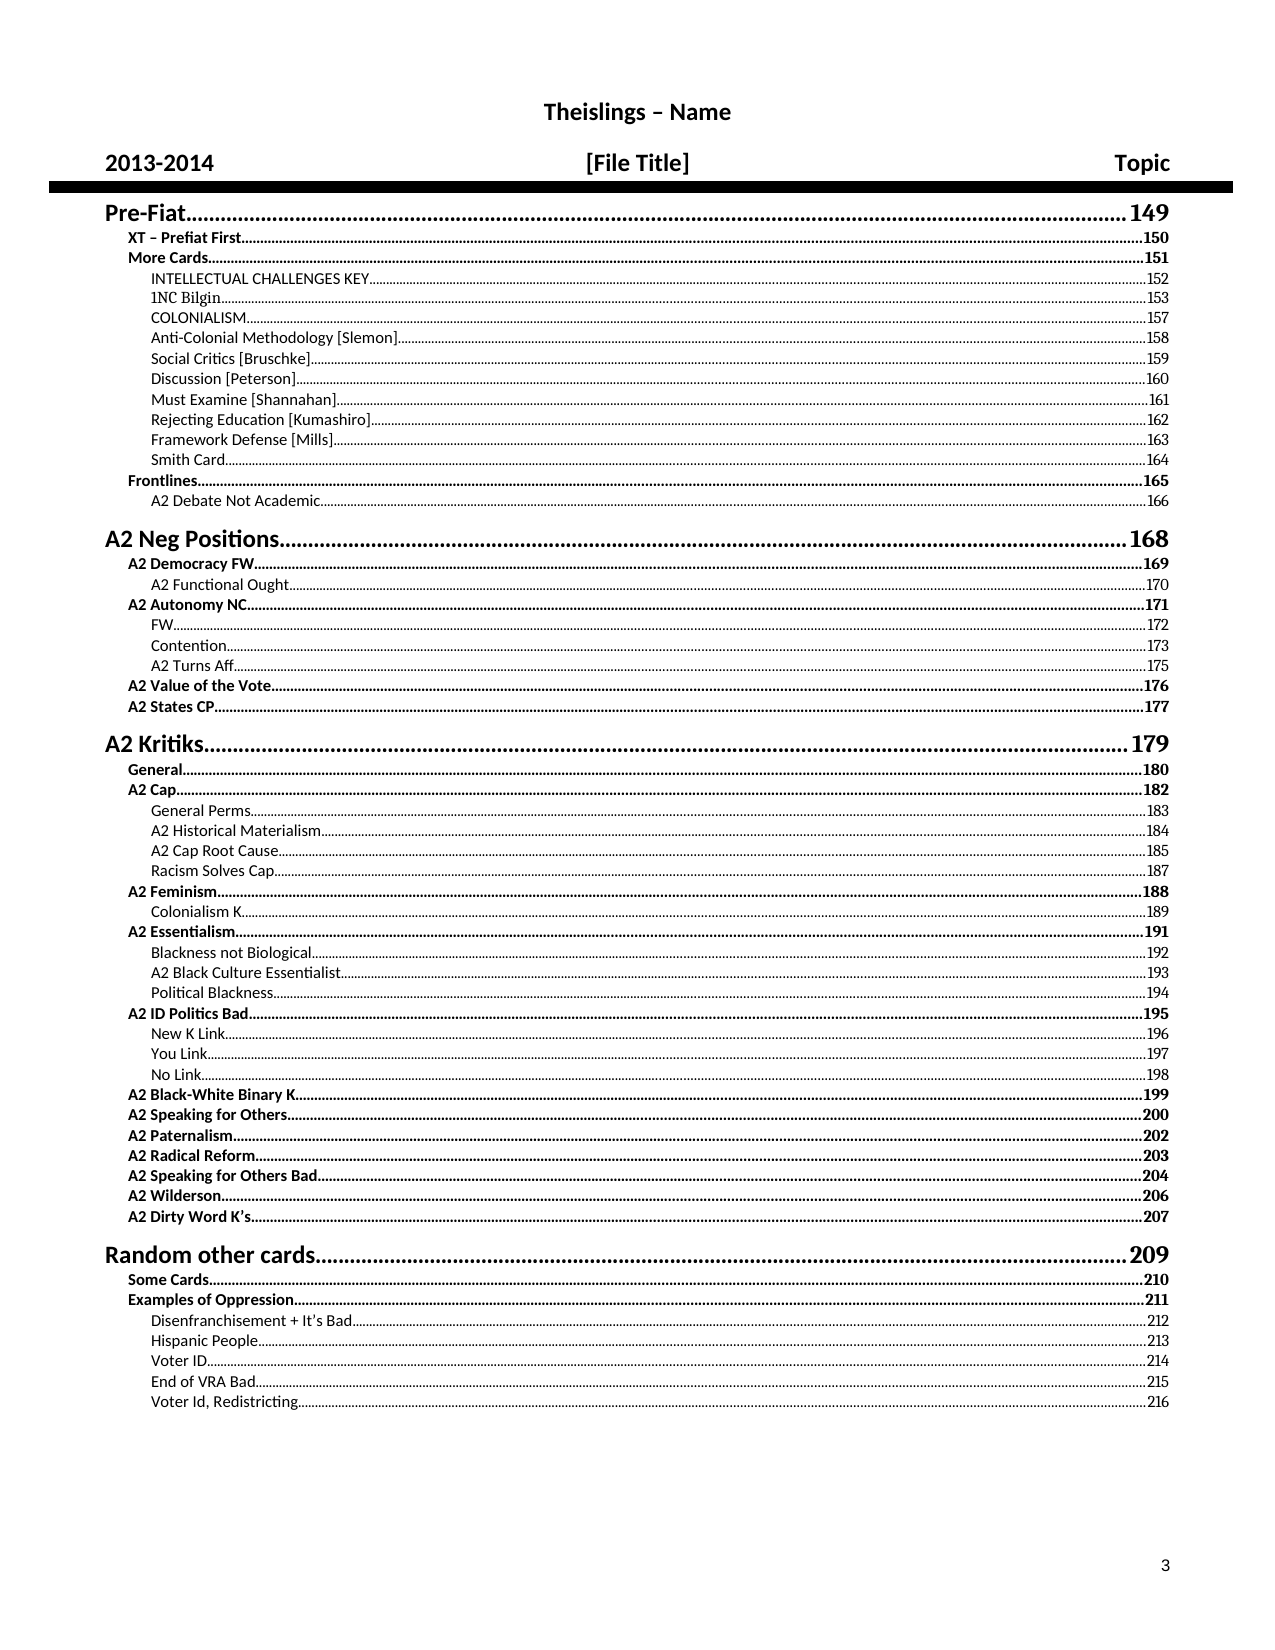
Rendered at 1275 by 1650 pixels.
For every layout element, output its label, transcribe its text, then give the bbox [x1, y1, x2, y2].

text Disenfranchisement + It’s Bad 212 [151, 1310, 1170, 1330]
text A2 Paternalism 202 [128, 1125, 1170, 1145]
text More Cards 151 [128, 248, 1170, 268]
text Voter Id, Redistricting 216 [151, 1391, 1170, 1412]
text Framework Defense [Mills] 163 [151, 429, 1170, 450]
text Hispanic People 213 [151, 1330, 1170, 1351]
text A2 Speaking for Others 200 [128, 1104, 1170, 1125]
text A2 Wilderson 206 [128, 1186, 1170, 1206]
text You Link 197 [151, 1043, 1170, 1064]
text Social Critics [Bruschke] 159 [151, 348, 1170, 368]
text General Perms 183 [151, 800, 1170, 820]
text A2 Debate Not Academic 166 [151, 490, 1170, 511]
text Random other cards 209 [105, 1239, 1170, 1269]
text A2 Black-White Binary K 199 [128, 1084, 1170, 1104]
text Some Cards 210 [128, 1269, 1170, 1290]
text New K Link 196 [151, 1023, 1170, 1043]
text A2 Autonomy NC 171 [128, 594, 1170, 614]
text A2 Speaking for Others Bad 204 [128, 1165, 1170, 1186]
text COLONIALISM 157 [151, 307, 1170, 328]
text A2 Neg Positions 168 [105, 523, 1170, 554]
text A2 States CP 177 [128, 696, 1170, 716]
text A2 ID Politics Bad 195 [128, 1003, 1170, 1023]
text Political Blackness 194 [151, 983, 1170, 1003]
text Pre-Fiat 149 [105, 197, 1170, 227]
text Rejecting Education [Kumashiro] 162 [151, 409, 1170, 429]
text A2 Kritiks 179 [105, 729, 1170, 759]
text A2 Democracy FW 169 [128, 554, 1170, 574]
text Smith Card 164 [151, 450, 1170, 470]
text A2 Radical Reform 203 [128, 1145, 1170, 1165]
text Colonialism K 189 [151, 901, 1170, 922]
text A2 Cap Root Cause 185 [151, 840, 1170, 861]
text 1NC Bilgin 153 [151, 288, 1170, 307]
text Frontlines 165 [128, 470, 1170, 490]
text Voter ID 214 [151, 1351, 1170, 1371]
text Racism Solves Cap 187 [151, 861, 1170, 881]
text A2 Functional Ought 170 [151, 574, 1170, 594]
text Must Examine [Shannahan] 161 [151, 389, 1170, 409]
text No Link 198 [151, 1064, 1170, 1084]
text A2 Essentialism 191 [128, 922, 1170, 942]
text Examples of Oppression 211 [128, 1290, 1170, 1310]
text A2 Value of the Vote 176 [128, 676, 1170, 696]
text End of VRA Bad 215 [151, 1371, 1170, 1391]
text A2 Turns Aff 175 [151, 655, 1170, 676]
text General 180 [128, 759, 1170, 779]
text A2 Historical Materialism 184 [151, 820, 1170, 840]
text XT – Prefiat First 150 [128, 227, 1170, 248]
text Blackness not Biological 192 [151, 942, 1170, 962]
text A2 Feminism 188 [128, 881, 1170, 901]
text A2 Cap 182 [128, 779, 1170, 800]
text Anti-Colonial Methodology [Slemon] 158 [151, 328, 1170, 348]
text A2 Dirty Word K’s 207 [128, 1206, 1170, 1226]
text Contention 173 [151, 635, 1170, 655]
text Discussion [Peterson] 160 [151, 368, 1170, 389]
text FW 172 [151, 614, 1170, 635]
text A2 Black Culture Essentialist 193 [151, 962, 1170, 983]
text INTELLECTUAL CHALLENGES KEY 152 [151, 268, 1170, 288]
